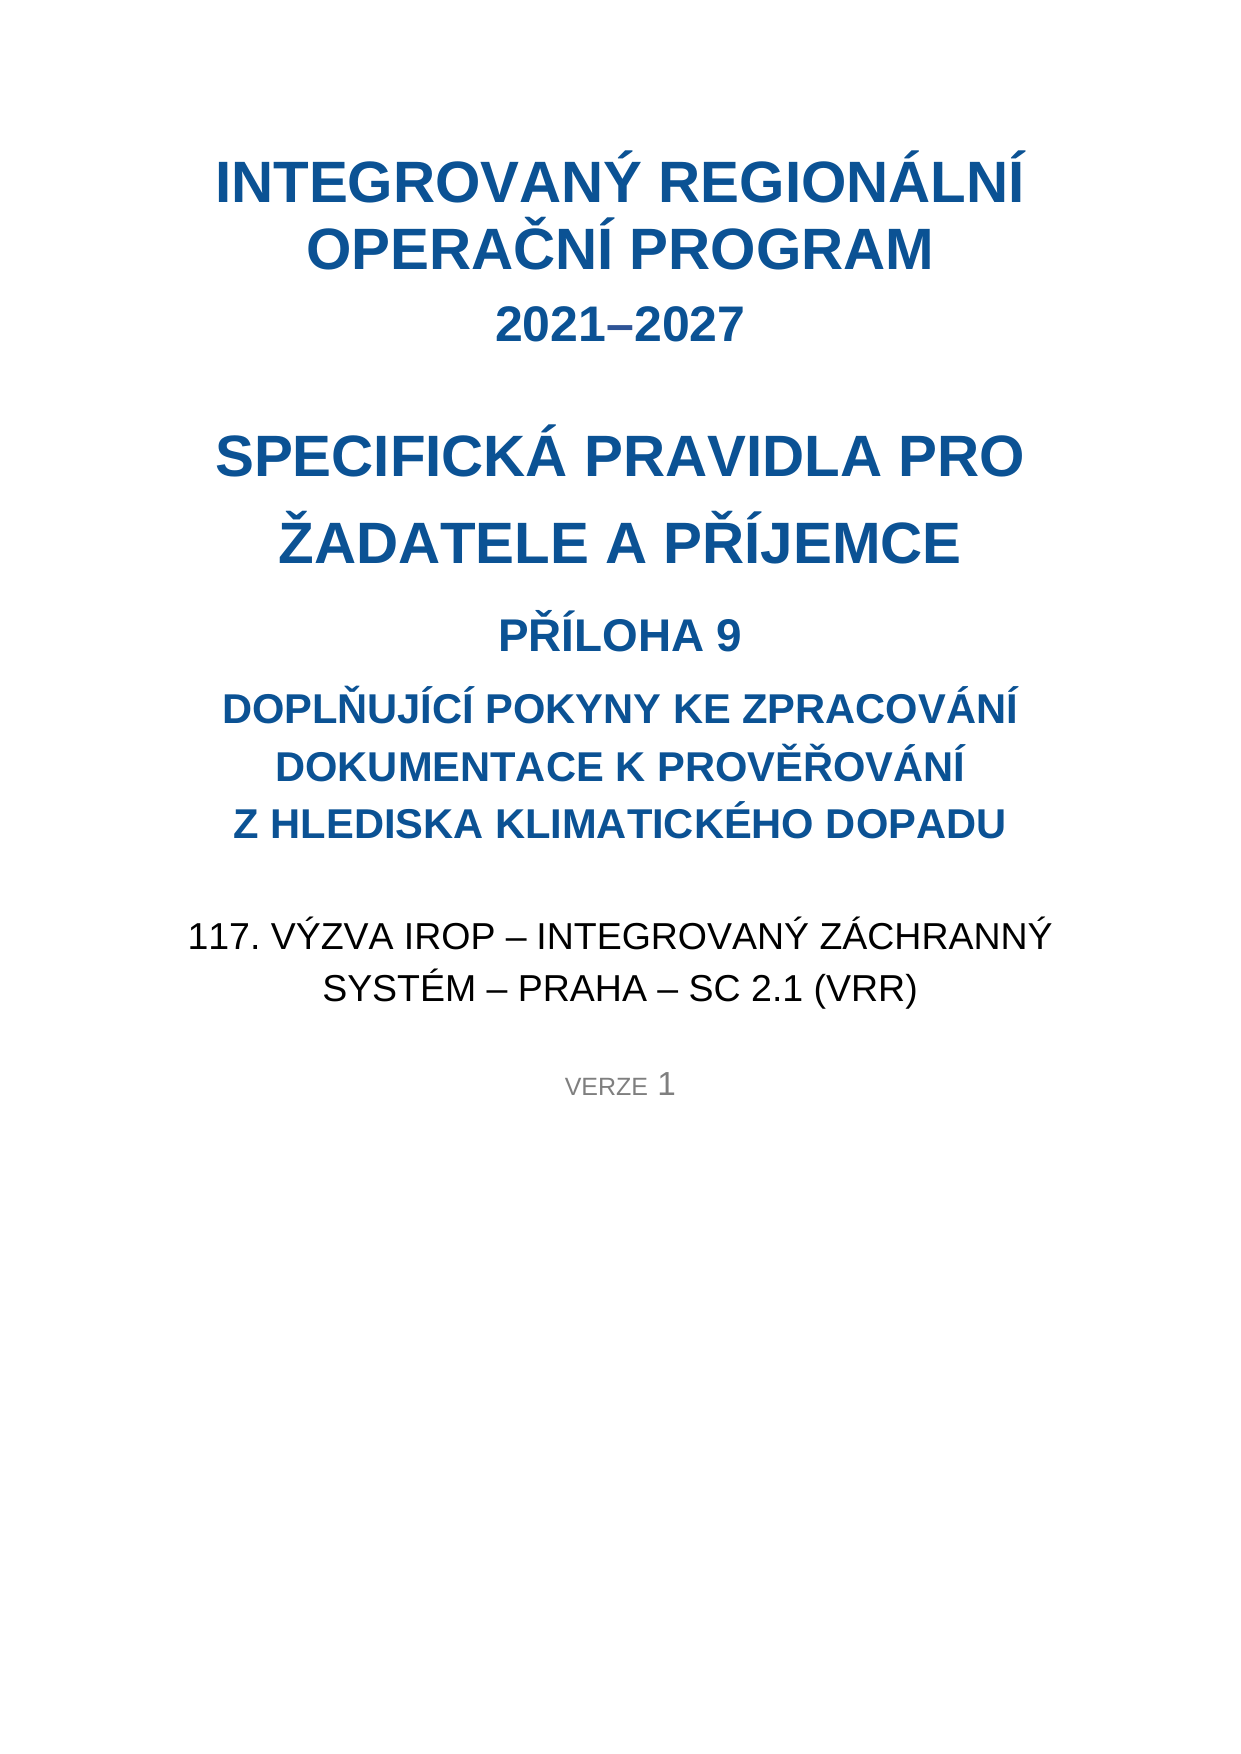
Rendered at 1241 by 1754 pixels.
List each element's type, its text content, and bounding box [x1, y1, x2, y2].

text VERZE 1 [148, 148, 1092, 186]
